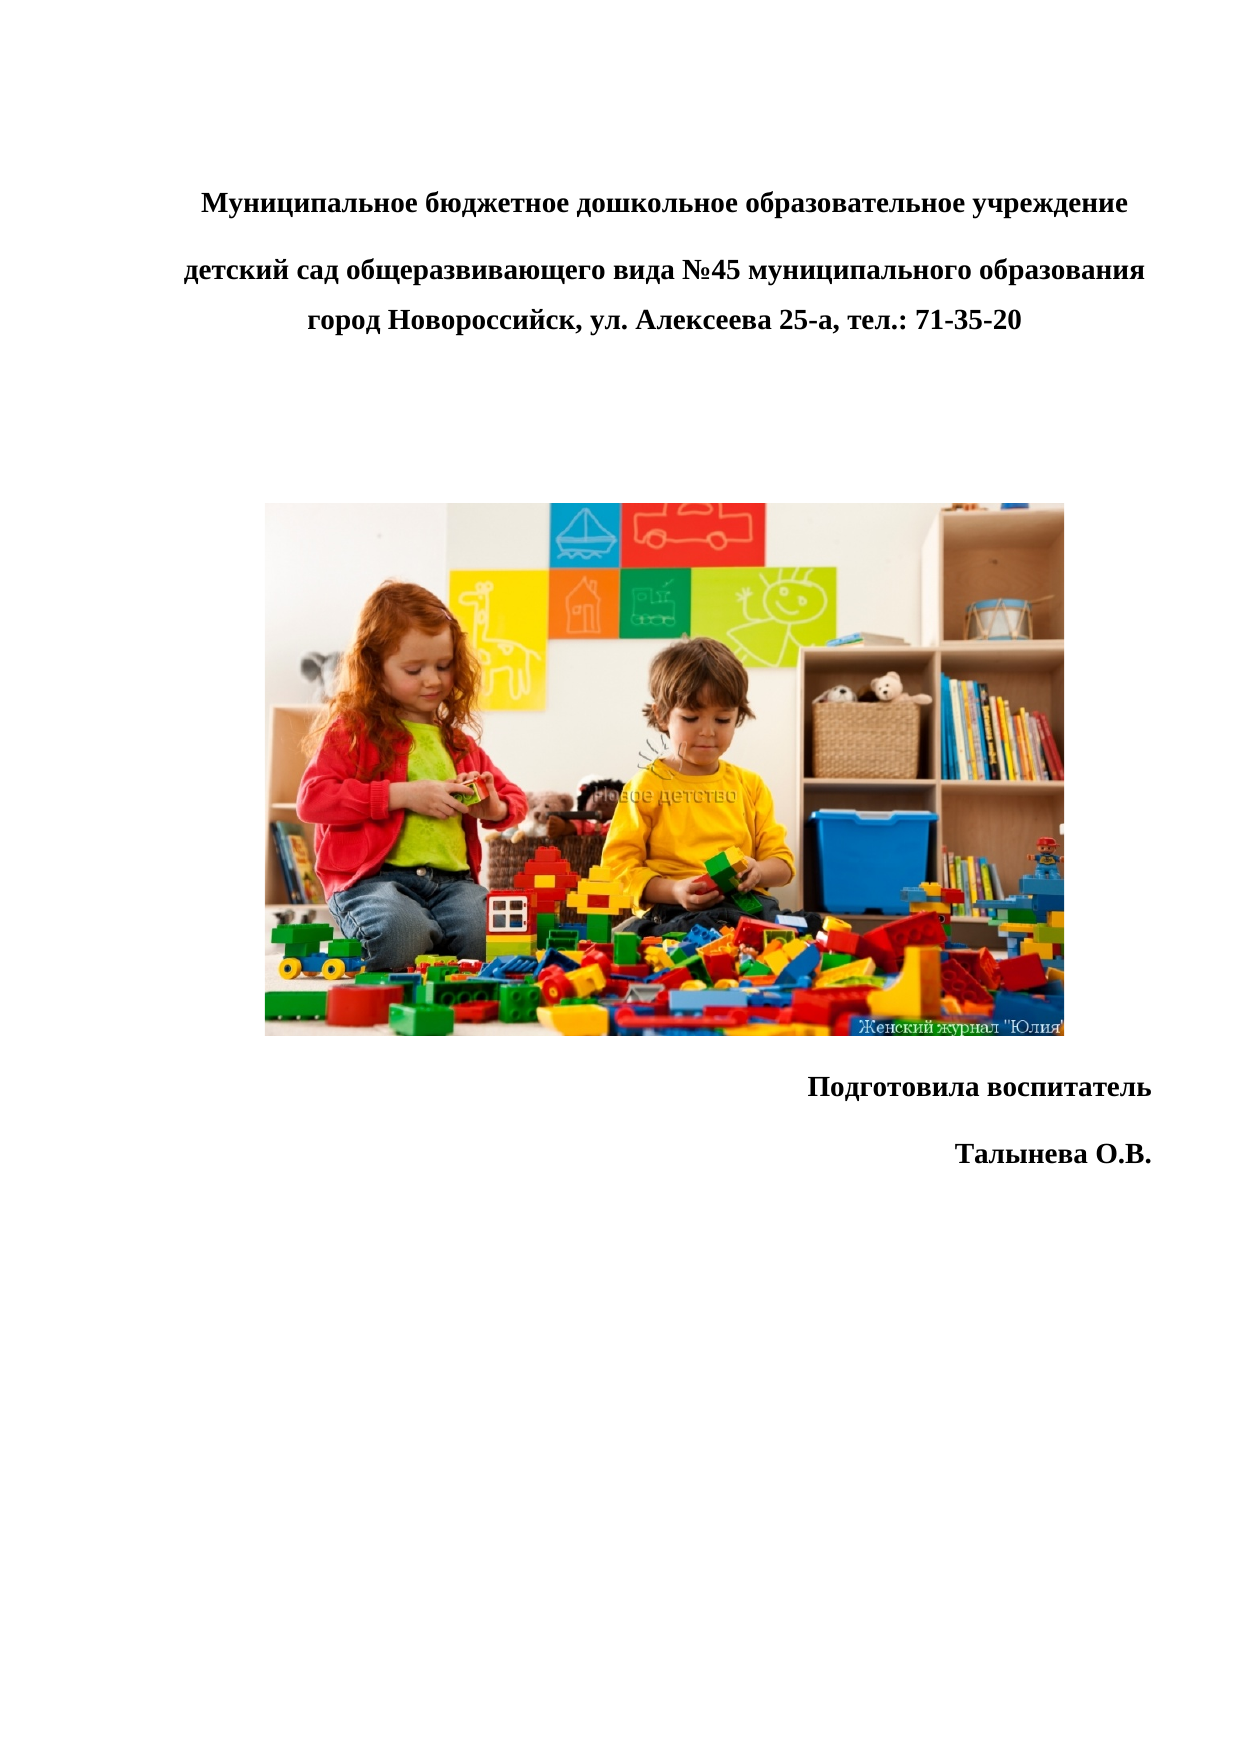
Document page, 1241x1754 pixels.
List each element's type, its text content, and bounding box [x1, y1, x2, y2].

text Подготовила воспитатель [177, 1069, 1152, 1103]
text Муниципальное бюджетное дошкольное образовательное учреждение [177, 185, 1152, 219]
text Талынева О.В. [177, 1136, 1152, 1170]
picture [264, 503, 1065, 1036]
text детский сад общеразвивающего вида №45 муниципального образования город Новороссийск, ул. Алексеева 25-а, тел.: 71-35-20 [177, 252, 1152, 336]
